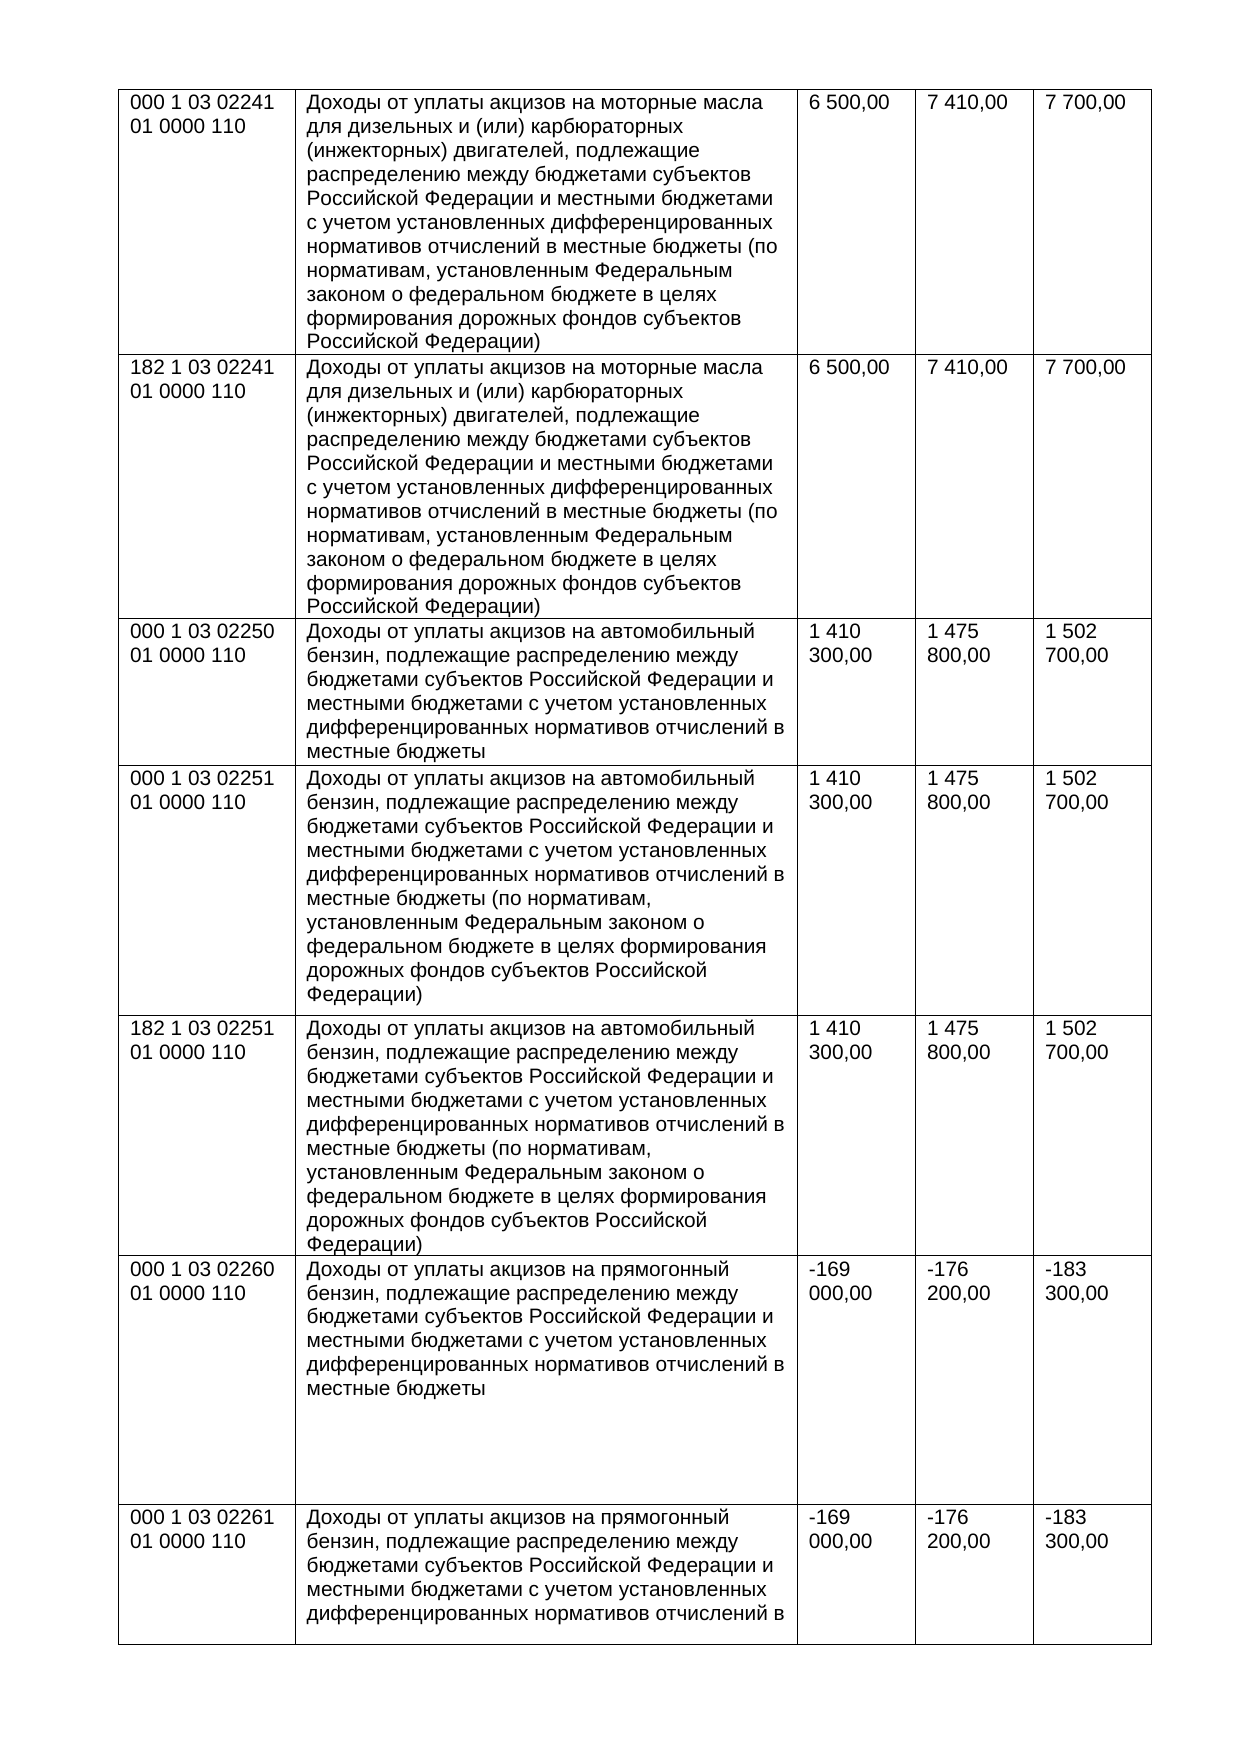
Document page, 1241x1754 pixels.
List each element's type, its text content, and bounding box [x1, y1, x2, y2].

table_cell -169 000,00 [798, 1256, 915, 1504]
table_cell -183 300,00 [1034, 1256, 1151, 1504]
table_cell 1 502 700,00 [1034, 1016, 1151, 1255]
table_cell 7 410,00 [916, 90, 1033, 354]
table_cell 1 410 300,00 [798, 619, 915, 765]
table_cell 6 500,00 [798, 90, 915, 354]
table_cell 1 475 800,00 [916, 1016, 1033, 1255]
table_cell 1 502 700,00 [1034, 766, 1151, 1015]
table_cell 182 1 03 02241 01 0000 110 [119, 355, 295, 618]
table_cell 000 1 03 02241 01 0000 110 [119, 90, 295, 354]
table_cell -176 200,00 [916, 1505, 1033, 1644]
table_cell 1 410 300,00 [798, 766, 915, 1015]
table_cell Доходы от уплаты акцизов на автомобильный бензин, подлежащие распределению между бюджетами субъектов Российской Федерации и местными бюджетами с учетом установленных дифференцированных нормативов отчислений в местные бюджеты [296, 619, 797, 765]
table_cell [119, 1505, 295, 1644]
table_cell Доходы от уплаты акцизов на автомобильный бензин, подлежащие распределению между бюджетами субъектов Российской Федерации и местными бюджетами с учетом установленных дифференцированных нормативов отчислений в местные бюджеты (по нормативам, установленным Федеральным законом о федеральном бюджете в целях формирования дорожных фондов субъектов Российской Федерации) [296, 766, 797, 1015]
table_cell 1 410 300,00 [798, 1016, 915, 1255]
table_cell 7 700,00 [1034, 90, 1151, 354]
table_cell 6 500,00 [798, 355, 915, 618]
table_cell 7 700,00 [1034, 355, 1151, 618]
table_cell Доходы от уплаты акцизов на моторные масла для дизельных и (или) карбюраторных (инжекторных) двигателей, подлежащие распределению между бюджетами субъектов Российской Федерации и местными бюджетами с учетом установленных дифференцированных нормативов отчислений в местные бюджеты (по нормативам, установленным Федеральным законом о федеральном бюджете в целях формирования дорожных фондов субъектов Российской Федерации) [296, 90, 797, 354]
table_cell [296, 1505, 797, 1644]
table_cell 1 475 800,00 [916, 619, 1033, 765]
table_cell -183 300,00 [1034, 1505, 1151, 1644]
table_cell 7 410,00 [916, 355, 1033, 618]
table_cell 000 1 03 02250 01 0000 110 [119, 619, 295, 765]
table_cell 000 1 03 02260 01 0000 110 [119, 1256, 295, 1504]
table_cell 1 502 700,00 [1034, 619, 1151, 765]
table_cell 1 475 800,00 [916, 766, 1033, 1015]
table_cell 000 1 03 02251 01 0000 110 [119, 766, 295, 1015]
table_cell Доходы от уплаты акцизов на прямогонный бензин, подлежащие распределению между бюджетами субъектов Российской Федерации и местными бюджетами с учетом установленных дифференцированных нормативов отчислений в местные бюджеты [296, 1256, 797, 1504]
table_cell Доходы от уплаты акцизов на автомобильный бензин, подлежащие распределению между бюджетами субъектов Российской Федерации и местными бюджетами с учетом установленных дифференцированных нормативов отчислений в местные бюджеты (по нормативам, установленным Федеральным законом о федеральном бюджете в целях формирования дорожных фондов субъектов Российской Федерации) [296, 1016, 797, 1255]
table_cell -169 000,00 [798, 1505, 915, 1644]
table_cell Доходы от уплаты акцизов на моторные масла для дизельных и (или) карбюраторных (инжекторных) двигателей, подлежащие распределению между бюджетами субъектов Российской Федерации и местными бюджетами с учетом установленных дифференцированных нормативов отчислений в местные бюджеты (по нормативам, установленным Федеральным законом о федеральном бюджете в целях формирования дорожных фондов субъектов Российской Федерации) [296, 355, 797, 618]
table_cell 182 1 03 02251 01 0000 110 [119, 1016, 295, 1255]
table_cell -176 200,00 [916, 1256, 1033, 1504]
